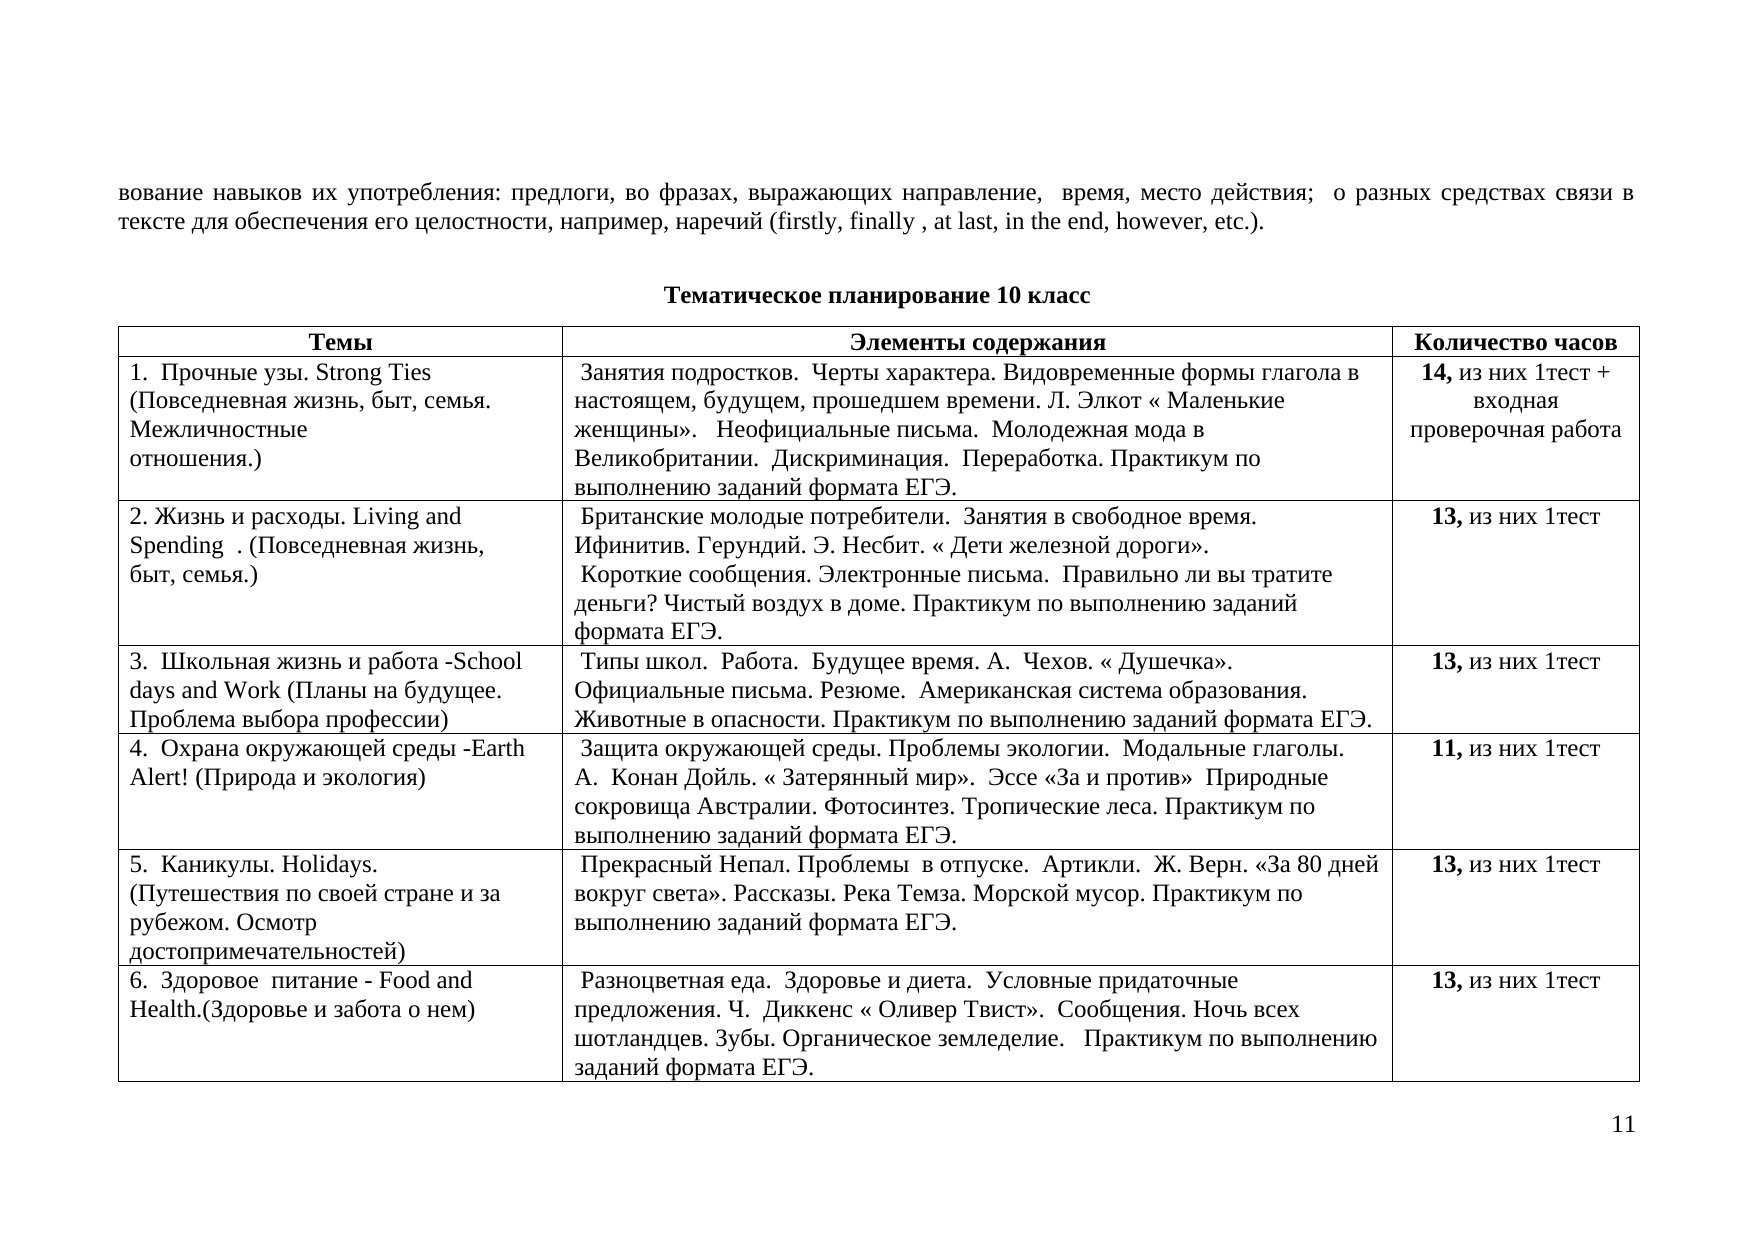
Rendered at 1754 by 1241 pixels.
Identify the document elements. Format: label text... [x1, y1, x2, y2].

table_cell Разноцветная еда. Здоровье и диета. Условные придаточные предложения. Ч. Диккенс « Оливер Твист». Сообщения. Ночь всех шотландцев. Зубы. Органическое земледелие. Практикум по выполнению заданий формата ЕГЭ. [563, 966, 1392, 1081]
table_header Темы [119, 327, 562, 356]
text вование навыков их употребления: предлоги, во фразах, выражающих направление, время, место действия; о разных средствах связи в тексте для обеспечения его целостности, например, наречий (firstly, finally , at last, in the end, however, etc.). [118, 177, 1636, 235]
table_cell 1. Прочные узы. Strong Ties (Повседневная жизнь, быт, семья. Межличностные отношения.) [119, 357, 562, 500]
table_cell Занятия подростков. Черты характера. Видовременные формы глагола в настоящем, будущем, прошедшем времени. Л. Элкот « Маленькие женщины». Неофициальные письма. Молодежная мода в Великобритании. Дискриминация. Переработка. Практикум по выполнению заданий формата ЕГЭ. [563, 357, 1392, 500]
table_cell 5. Каникулы. Holidays. (Путешествия по своей стране и за рубежом. Осмотр достопримечательностей) [119, 850, 562, 964]
table_cell 13, из них 1тест [1393, 501, 1639, 645]
text Тематическое планирование 10 класс [118, 280, 1636, 309]
table_cell 2. Жизнь и расходы. Living and Spending . (Повседневная жизнь, быт, семья.) [119, 501, 562, 645]
table_cell 6. Здоровое питание - Food and Health.(Здоровье и забота о нем) [119, 966, 562, 1081]
table_cell 14, из них 1тест + входная проверочная работа [1393, 357, 1639, 500]
table_cell Прекрасный Непал. Проблемы в отпуске. Артикли. Ж. Верн. «За 80 дней вокруг света». Рассказы. Река Темза. Морской мусор. Практикум по выполнению заданий формата ЕГЭ. [563, 850, 1392, 964]
table_cell 4. Охрана окружающей среды -Earth Alert! (Природа и экология) [119, 734, 562, 848]
table_cell Защита окружающей среды. Проблемы экологии. Модальные глаголы. А. Конан Дойль. « Затерянный мир». Эссе «За и против» Природные сокровища Австралии. Фотосинтез. Тропические леса. Практикум по выполнению заданий формата ЕГЭ. [563, 734, 1392, 848]
table_header Элементы содержания [563, 327, 1392, 356]
table_header Количество часов [1393, 327, 1639, 356]
table_cell Типы школ. Работа. Будущее время. А. Чехов. « Душечка». Официальные письма. Резюме. Американская система образования. Животные в опасности. Практикум по выполнению заданий формата ЕГЭ. [563, 646, 1392, 732]
table_cell 13, из них 1тест [1393, 646, 1639, 732]
table_cell 13, из них 1тест [1393, 850, 1639, 964]
table_cell Британские молодые потребители. Занятия в свободное время. Ифинитив. Герундий. Э. Несбит. « Дети железной дороги». Короткие сообщения. Электронные письма. Правильно ли вы тратите деньги? Чистый воздух в доме. Практикум по выполнению заданий формата ЕГЭ. [563, 501, 1392, 645]
table_cell 13, из них 1тест [1393, 966, 1639, 1081]
table_cell 3. Школьная жизнь и работа -School days and Work (Планы на будущее. Проблема выбора профессии) [119, 646, 562, 732]
table_cell 11, из них 1тест [1393, 734, 1639, 848]
